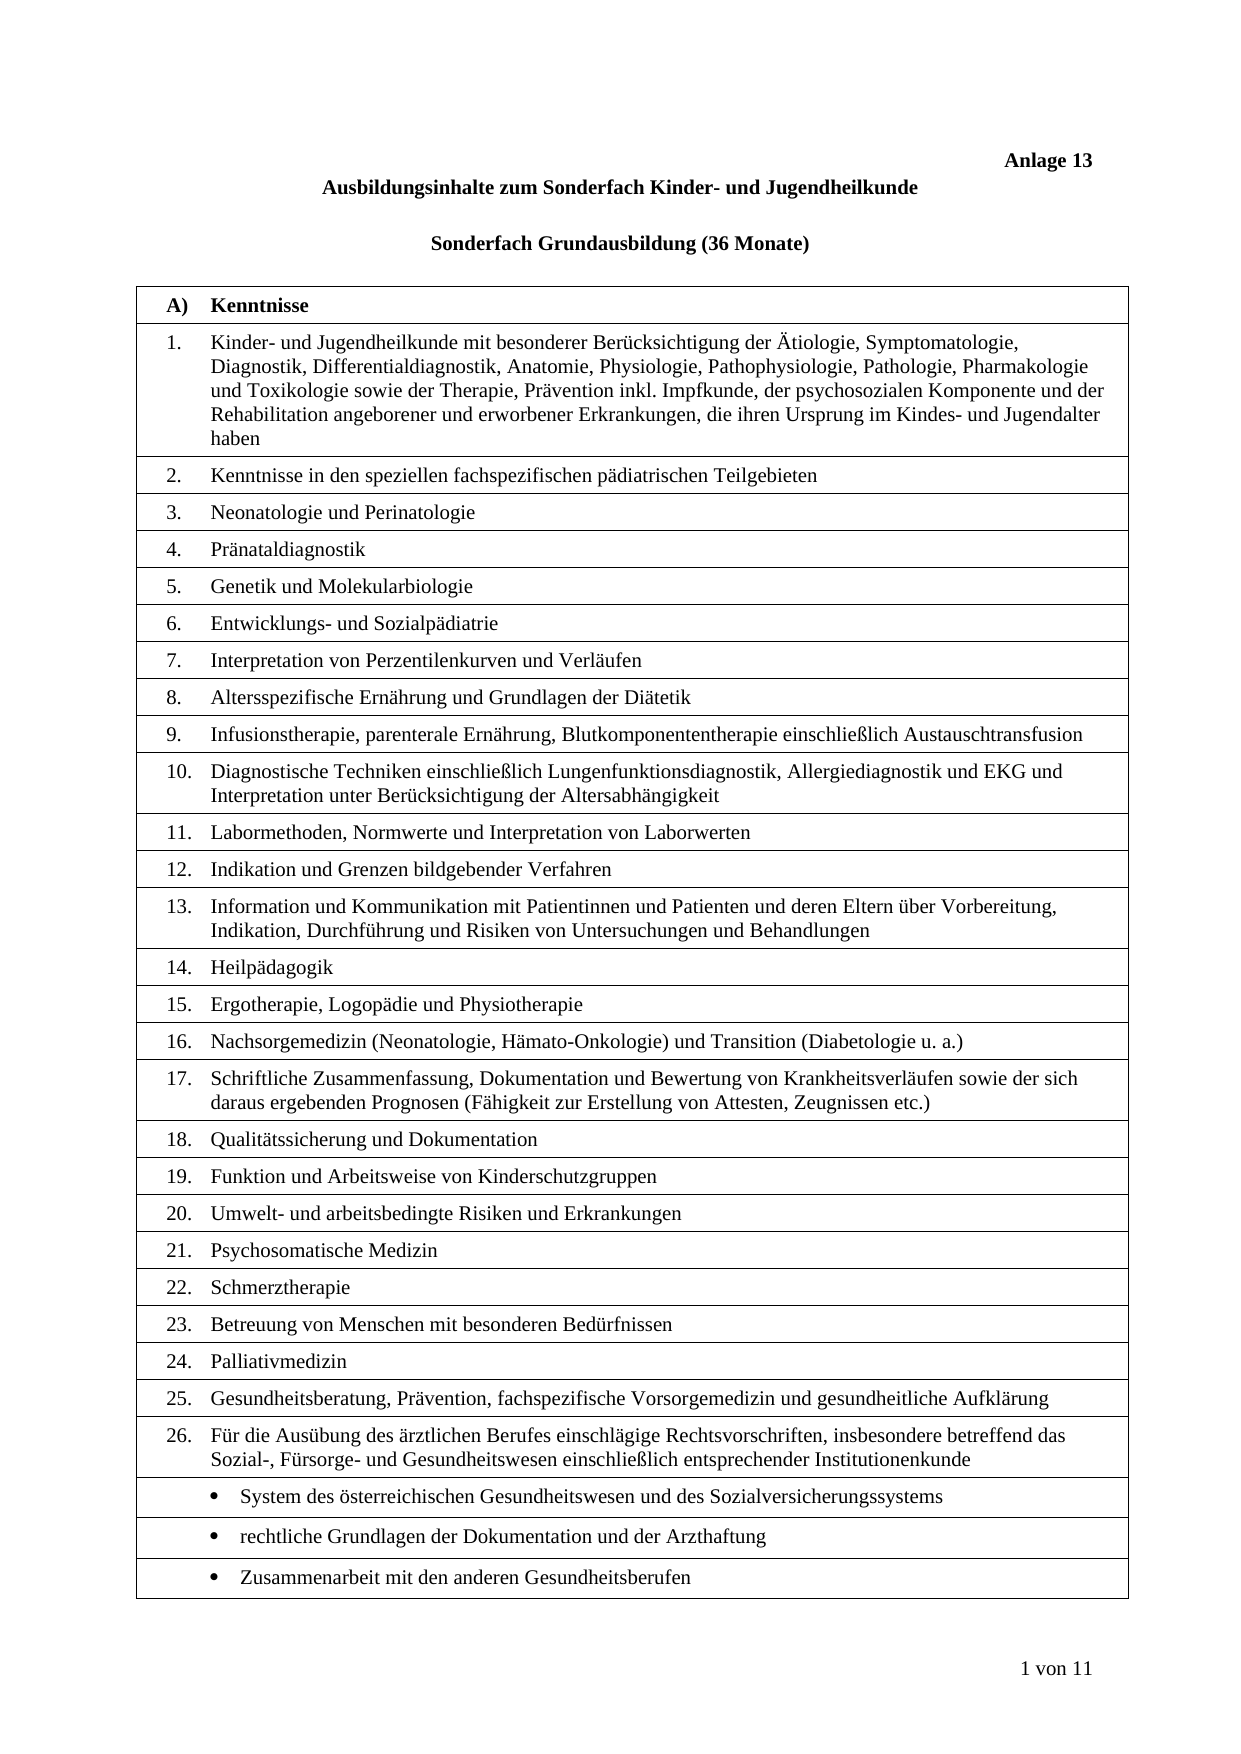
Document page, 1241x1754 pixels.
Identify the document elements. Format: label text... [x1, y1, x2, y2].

table_cell Schmerztherapie [137, 1269, 1128, 1305]
table_cell rechtliche Grundlagen der Dokumentation und der Arzthaftung [137, 1518, 1128, 1558]
table_cell Umwelt- und arbeitsbedingte Risiken und Erkrankungen [137, 1195, 1128, 1231]
table_cell Nachsorgemedizin (Neonatologie, Hämato-Onkologie) und Transition (Diabetologie u. a.) [137, 1023, 1128, 1059]
table_cell Für die Ausübung des ärztlichen Berufes einschlägige Rechtsvorschriften, insbesondere betreffend das Sozial-, Fürsorge- und Gesundheitswesen einschließlich entsprechender Institutionenkunde [137, 1417, 1128, 1477]
table_cell Kinder- und Jugendheilkunde mit besonderer Berücksichtigung der Ätiologie, Symptomatologie, Diagnostik, Differentialdiagnostik, Anatomie, Physiologie, Pathophysiologie, Pathologie, Pharmakologie und Toxikologie sowie der Therapie, Prävention inkl. Impfkunde, der psychosozialen Komponente und der Rehabilitation angeborener und erworbener Erkrankungen, die ihren Ursprung im Kindes- und Jugendalter haben [137, 324, 1128, 456]
table_cell Infusionstherapie, parenterale Ernährung, Blutkomponententherapie einschließlich Austauschtransfusion [137, 716, 1128, 752]
table_cell Diagnostische Techniken einschließlich Lungenfunktionsdiagnostik, Allergiediagnostik und EKG und Interpretation unter Berücksichtigung der Altersabhängigkeit [137, 753, 1128, 813]
table_cell System des österreichischen Gesundheitswesen und des Sozialversicherungssystems [137, 1478, 1128, 1517]
text Sonderfach Grundausbildung (36 Monate) [148, 231, 1092, 254]
table_cell Interpretation von Perzentilenkurven und Verläufen [137, 642, 1128, 678]
table_cell Gesundheitsberatung, Prävention, fachspezifische Vorsorgemedizin und gesundheitliche Aufklärung [137, 1380, 1128, 1416]
text Anlage 13 [148, 148, 1092, 172]
table_cell Funktion und Arbeitsweise von Kinderschutzgruppen [137, 1158, 1128, 1194]
table_cell Heilpädagogik [137, 949, 1128, 985]
table_cell Schriftliche Zusammenfassung, Dokumentation und Bewertung von Krankheitsverläufen sowie der sich daraus ergebenden Prognosen (Fähigkeit zur Erstellung von Attesten, Zeugnissen etc.) [137, 1060, 1128, 1120]
table_cell Zusammenarbeit mit den anderen Gesundheitsberufen [137, 1559, 1128, 1598]
text Ausbildungsinhalte zum Sonderfach Kinder- und Jugendheilkunde [148, 175, 1092, 199]
table_cell Labormethoden, Normwerte und Interpretation von Laborwerten [137, 814, 1128, 850]
table_cell Neonatologie und Perinatologie [137, 494, 1128, 530]
table_cell Betreuung von Menschen mit besonderen Bedürfnissen [137, 1306, 1128, 1342]
table_cell Genetik und Molekularbiologie [137, 568, 1128, 604]
table_cell Ergotherapie, Logopädie und Physiotherapie [137, 986, 1128, 1022]
table_cell Altersspezifische Ernährung und Grundlagen der Diätetik [137, 679, 1128, 715]
table_cell Psychosomatische Medizin [137, 1232, 1128, 1268]
table_cell Qualitätssicherung und Dokumentation [137, 1121, 1128, 1157]
table_cell Entwicklungs- und Sozialpädiatrie [137, 605, 1128, 641]
table_cell Information und Kommunikation mit Patientinnen und Patienten und deren Eltern über Vorbereitung, Indikation, Durchführung und Risiken von Untersuchungen und Behandlungen [137, 888, 1128, 948]
table_cell Indikation und Grenzen bildgebender Verfahren [137, 851, 1128, 887]
table_cell Palliativmedizin [137, 1343, 1128, 1379]
table_cell Pränataldiagnostik [137, 531, 1128, 567]
table_cell Kenntnisse in den speziellen fachspezifischen pädiatrischen Teilgebieten [137, 457, 1128, 493]
table_header A) Kenntnisse [137, 287, 1128, 323]
